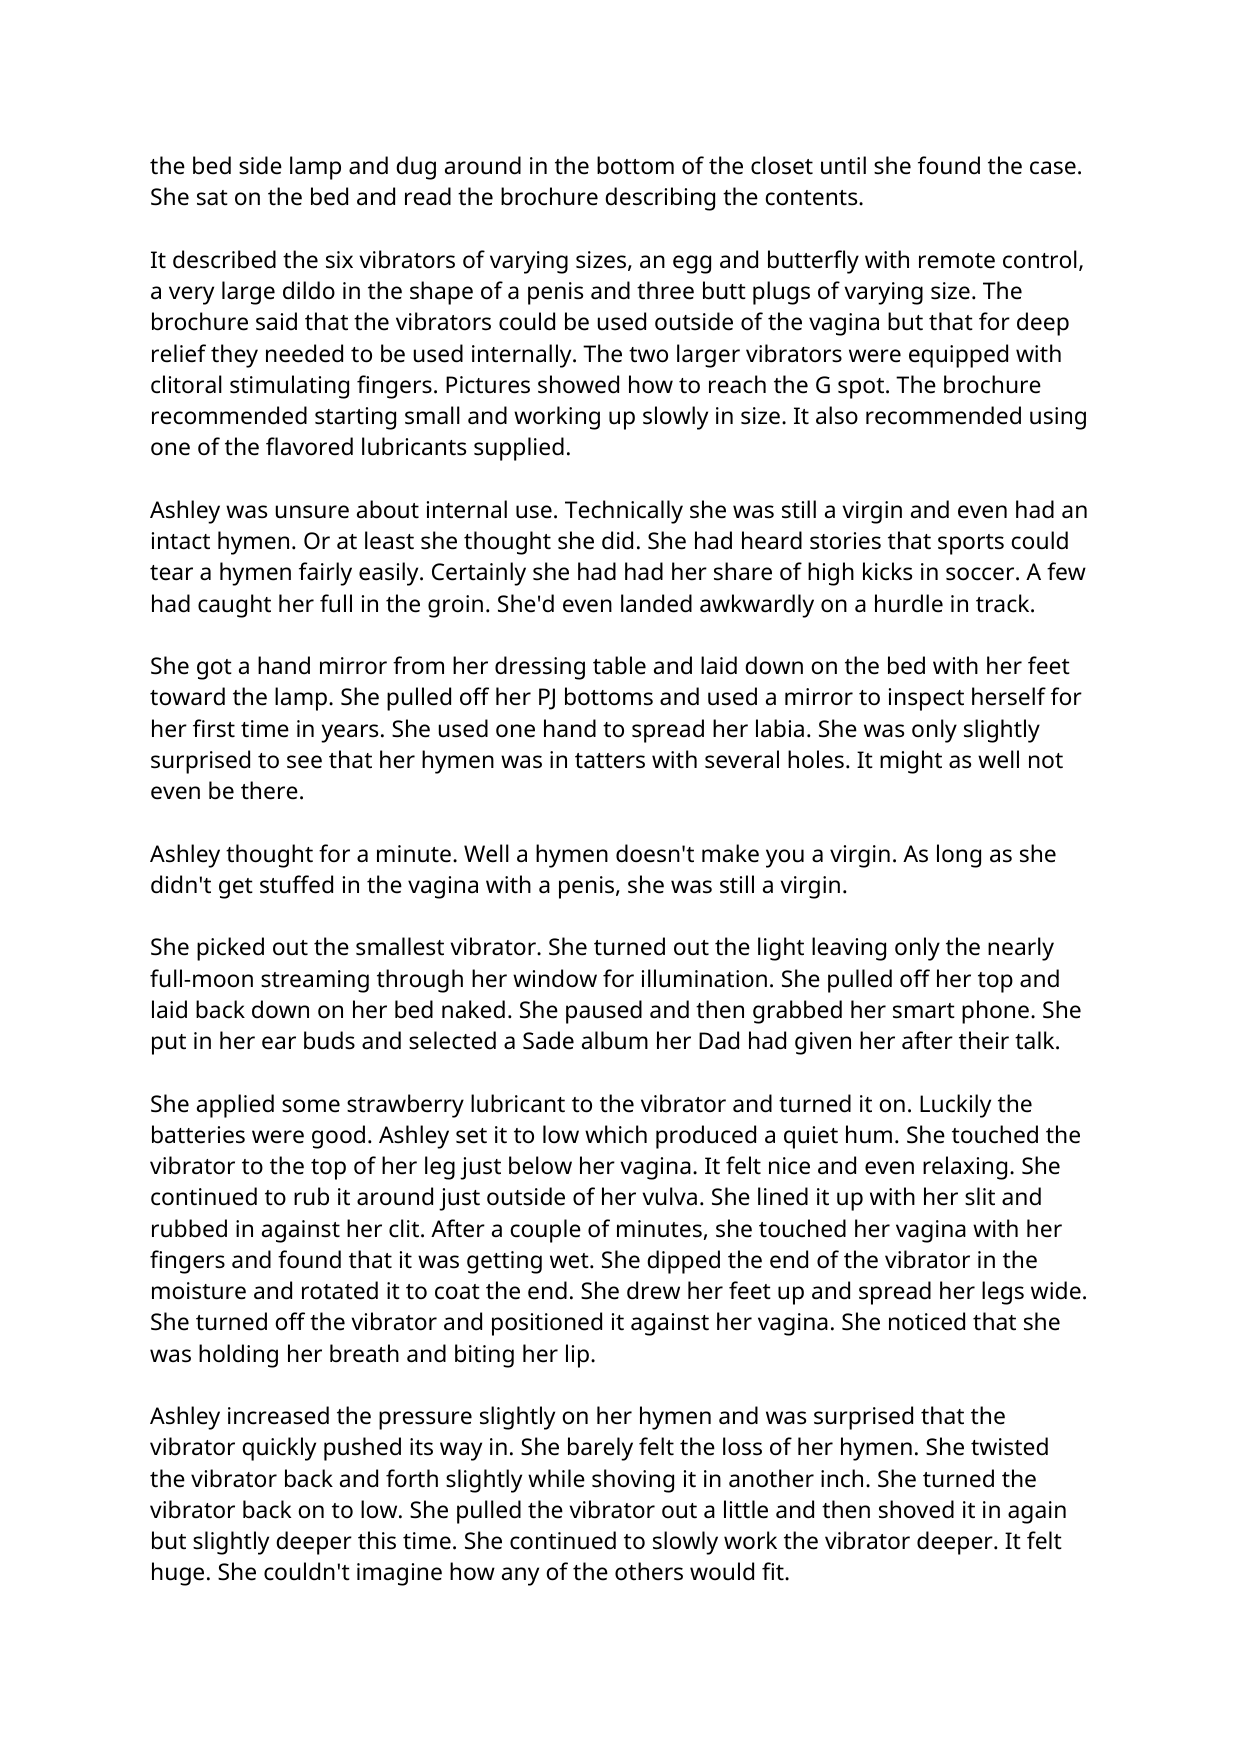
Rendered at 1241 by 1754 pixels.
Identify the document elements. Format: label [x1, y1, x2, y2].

text [150, 150, 1090, 1587]
